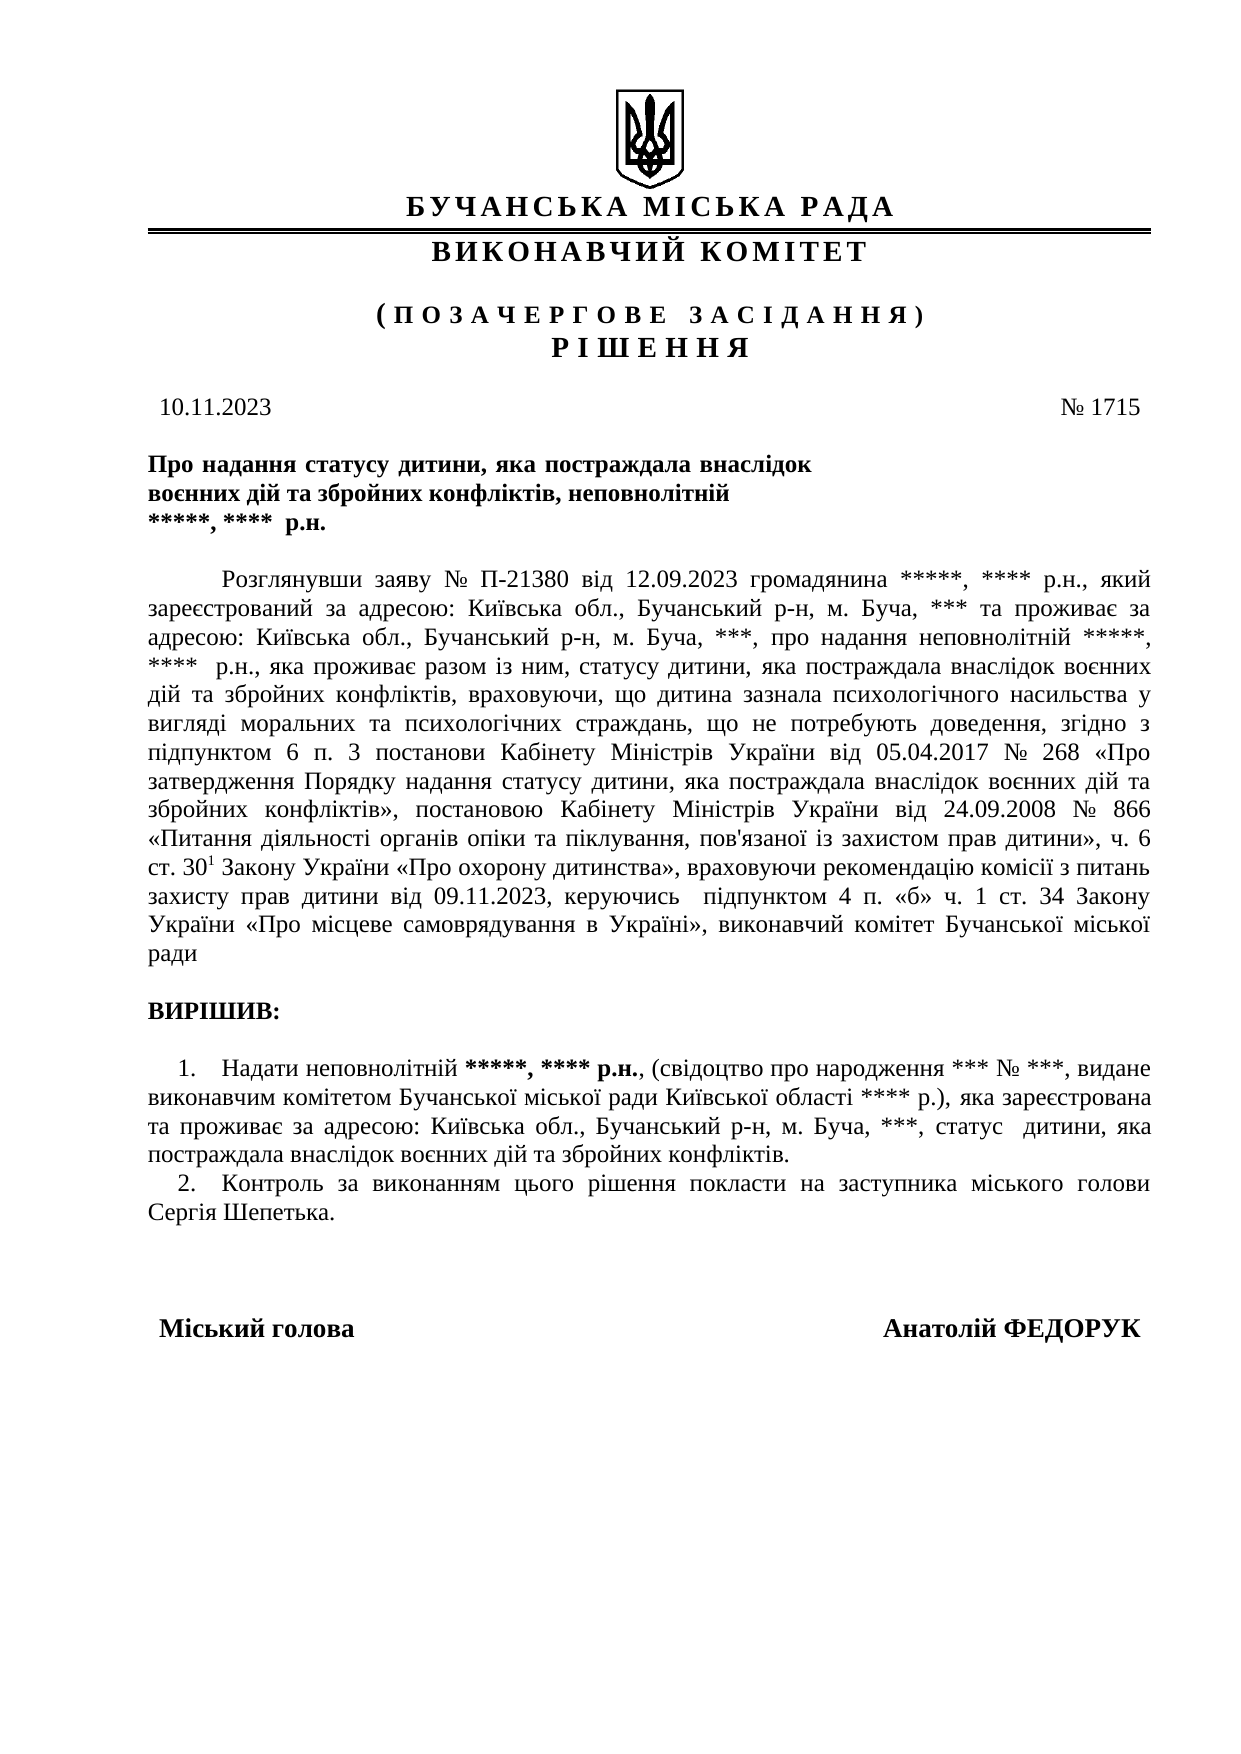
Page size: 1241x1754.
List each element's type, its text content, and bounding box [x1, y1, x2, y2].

list Надати неповнолітній *****, **** р.н., (свідоцтво про народження *** № ***, видане виконавчим комітетом Бучанської міської ради Київської області **** р.), яка зареєстрована та проживає за адресою: Київська обл., Бучанський р-н, м. Буча, ***, статус дитини, яка постраждала внаслідок воєнних дій та збройних конфліктів. [148, 1053, 1152, 1168]
text Розглянувши заяву № П-21380 від 12.09.2023 громадянина *****, **** р.н., який зареєстрований за адресою: Київська обл., Бучанський р-н, м. Буча, *** та проживає за адресою: Київська обл., Бучанський р-н, м. Буча, ***, про надання неповнолітній *****, **** р.н., яка проживає разом із ним, статусу дитини, яка постраждала внаслідок воєнних дій та збройних конфліктів, враховуючи, що дитина зазнала психологічного насильства у вигляді моральних та психологічних страждань, що не потребують доведення, згідно з підпунктом 6 п. 3 постанови Кабінету Міністрів України від 05.04.2017 № 268 «Про затвердження Порядку надання статусу дитини, яка постраждала внаслідок воєнних дій та збройних конфліктів», постановою Кабінету Міністрів України від 24.09.2008 № 866 «Питання діяльності органів опіки та піклування, пов'язаної із захистом прав дитини», ч. 6 ст. 301 Закону України «Про охорону дитинства», враховуючи рекомендацію комісії з питань захисту прав дитини від 09.11.2023, керуючись підпунктом 4 п. «б» ч. 1 ст. 34 Закону України «Про місцеве самоврядування в Україні», виконавчий комітет Бучанської міської ради [148, 564, 1152, 967]
text (ПОЗАЧЕРГОВЕ ЗАСІДАННЯ) [148, 296, 1152, 330]
table_header № 1715 [650, 392, 1152, 421]
text *****, **** р.н. [148, 507, 812, 536]
text ВИРІШИВ: [148, 996, 1152, 1024]
picture [614, 88, 685, 189]
table_header 10.11.2023 [148, 392, 650, 421]
table_header ВИКОНАВЧИЙ КОМІТЕТ [148, 234, 1151, 296]
text РІШЕННЯ [148, 330, 1152, 363]
text Про надання статусу дитини, яка постраждала внаслідок воєнних дій та збройних конфліктів, неповнолітній [148, 449, 812, 507]
table_header Анатолій ФЕДОРУК [649, 1312, 1152, 1343]
text БУЧАНСЬКА МІСЬКА РАДА [148, 189, 1152, 223]
table_header Міський голова [148, 1312, 649, 1343]
list Контроль за виконанням цього рішення покласти на заступника міського голови Сергія Шепетька. [148, 1168, 1152, 1226]
